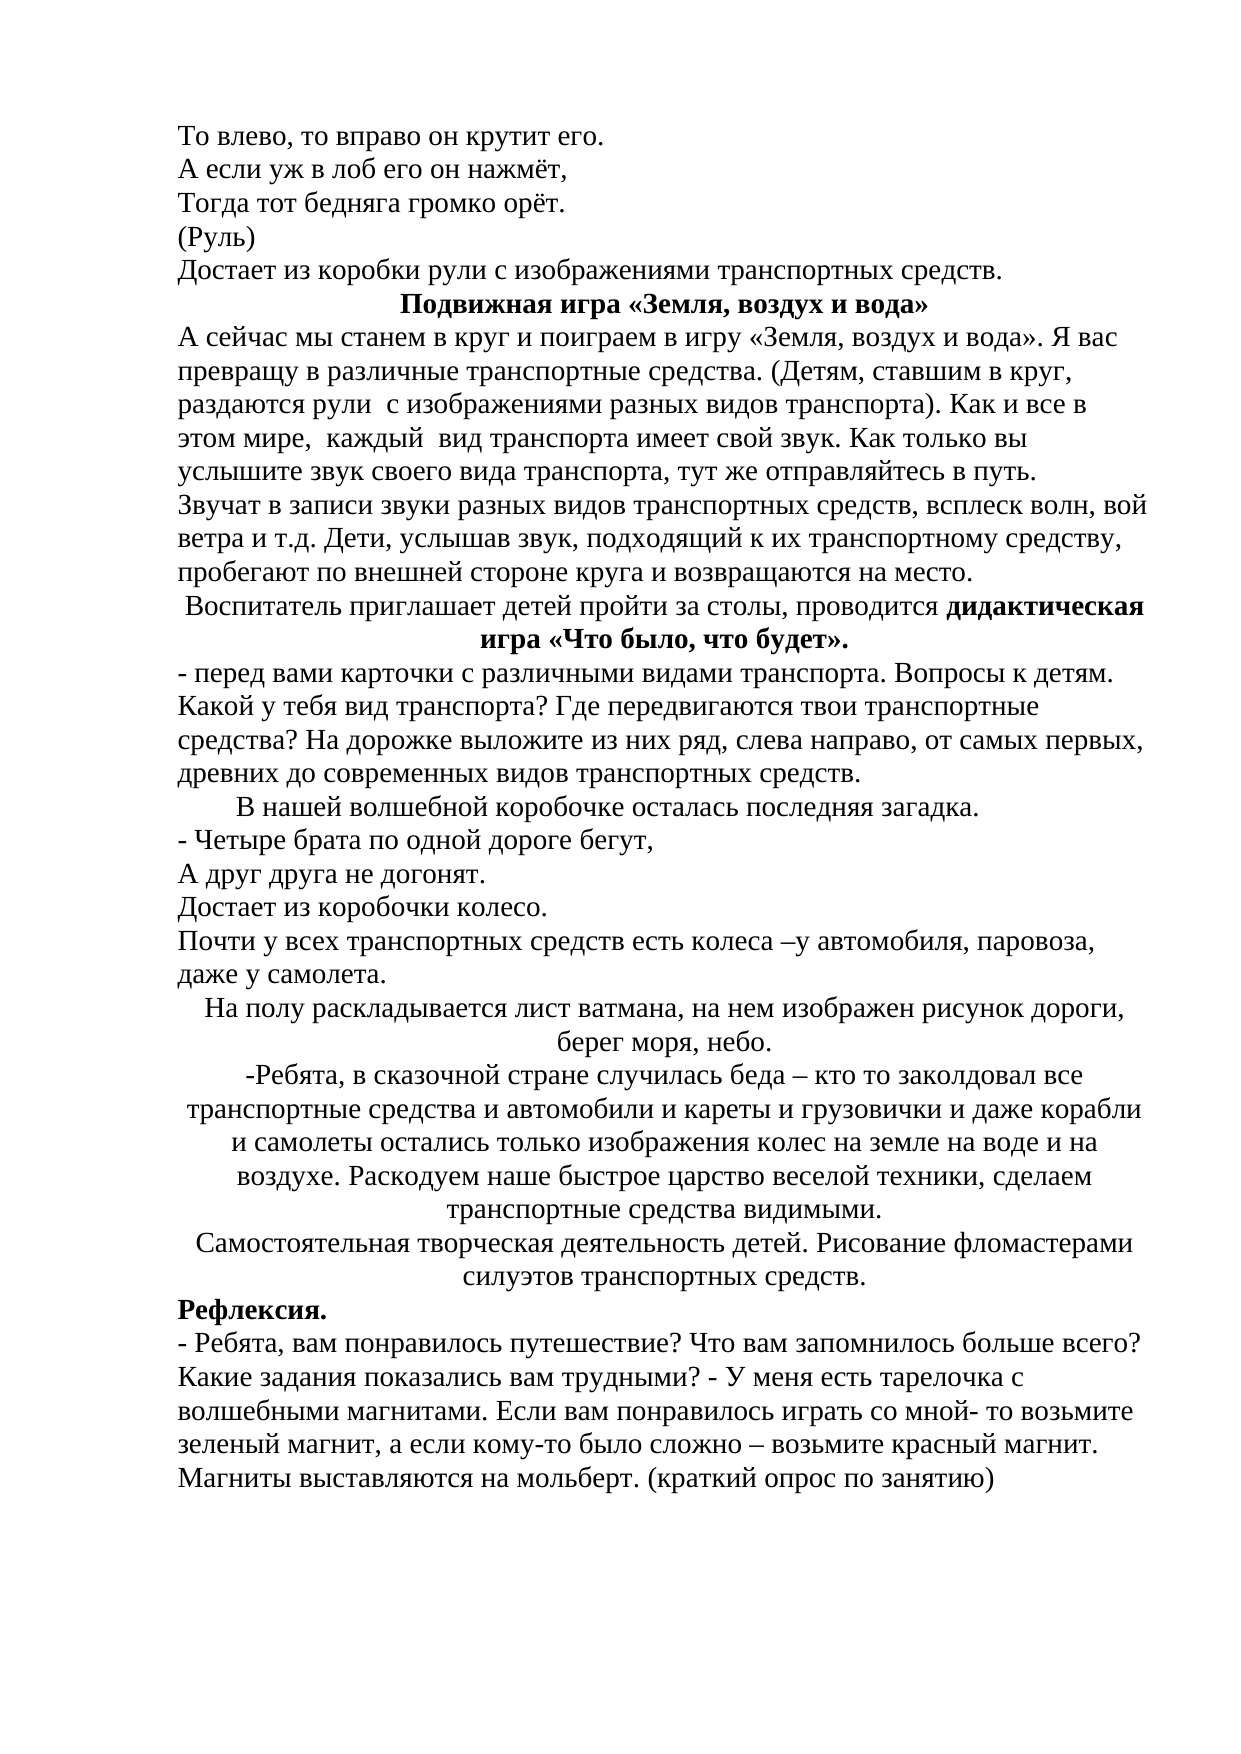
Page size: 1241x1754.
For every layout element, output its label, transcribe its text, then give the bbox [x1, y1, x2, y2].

text - Ребята, вам понравилось путешествие? Что вам запомнилось больше всего? Какие задания показались вам трудными? - У меня есть тарелочка с волшебными магнитами. Если вам понравилось играть со мной- то возьмите зеленый магнит, а если кому-то было сложно – возьмите красный магнит. [177, 1326, 1152, 1460]
text (Руль) [177, 219, 1152, 252]
text Воспитатель приглашает детей пройти за столы, проводится дидактическая игра «Что было, что будет». [177, 588, 1152, 655]
text -Ребята, в сказочной стране случилась беда – кто то заколдовал все транспортные средства и автомобили и кареты и грузовички и даже корабли и самолеты остались только изображения колес на земле на воде и на воздухе. Раскодуем наше быстрое царство веселой техники, сделаем транспортные средства видимыми. [177, 1057, 1152, 1225]
text На полу раскладывается лист ватмана, на нем изображен рисунок дороги, берег моря, небо. [177, 990, 1152, 1057]
text Достает из коробки рули с изображениями транспортных средств. [177, 252, 1152, 286]
text Почти у всех транспортных средств есть колеса –у автомобиля, паровоза, даже у самолета. [177, 923, 1152, 990]
text Подвижная игра «Земля, воздух и вода» [177, 286, 1152, 319]
text Достает из коробочки колесо. [177, 889, 1152, 923]
text Самостоятельная творческая деятельность детей. Рисование фломастерами силуэтов транспортных средств. [177, 1225, 1152, 1292]
text Магниты выставляются на мольберт. (краткий опрос по занятию) [177, 1460, 1152, 1493]
text - перед вами карточки с различными видами транспорта. Вопросы к детям. Какой у тебя вид транспорта? Где передвигаются твои транспортные средства? На дорожке выложите из них ряд, слева направо, от самых первых, древних до современных видов транспортных средств. [177, 655, 1152, 789]
text Звучат в записи звуки разных видов транспортных средств, всплеск волн, вой ветра и т.д. Дети, услышав звук, подходящий к их транспортному средству, пробегают по внешней стороне круга и возвращаются на место. [177, 487, 1152, 588]
text А сейчас мы станем в круг и поиграем в игру «Земля, воздух и вода». Я вас превращу в различные транспортные средства. (Детям, ставшим в круг, раздаются рули с изображениями разных видов транспорта). Как и все в этом мире, каждый вид транспорта имеет свой звук. Как только вы услышите звук своего вида транспорта, тут же отправляйтесь в путь. [177, 319, 1152, 487]
text То влево, то вправо он крутит его. [177, 118, 1152, 152]
text А друг друга не догонят. [177, 856, 1152, 889]
text Рефлексия. [177, 1292, 1152, 1326]
text В нашей волшебной коробочке осталась последняя загадка. [177, 789, 1152, 822]
text А если уж в лоб его он нажмёт, [177, 152, 1152, 185]
text Тогда тот бедняга громко орёт. [177, 185, 1152, 219]
text - Четыре брата по одной дороге бегут, [177, 822, 1152, 856]
